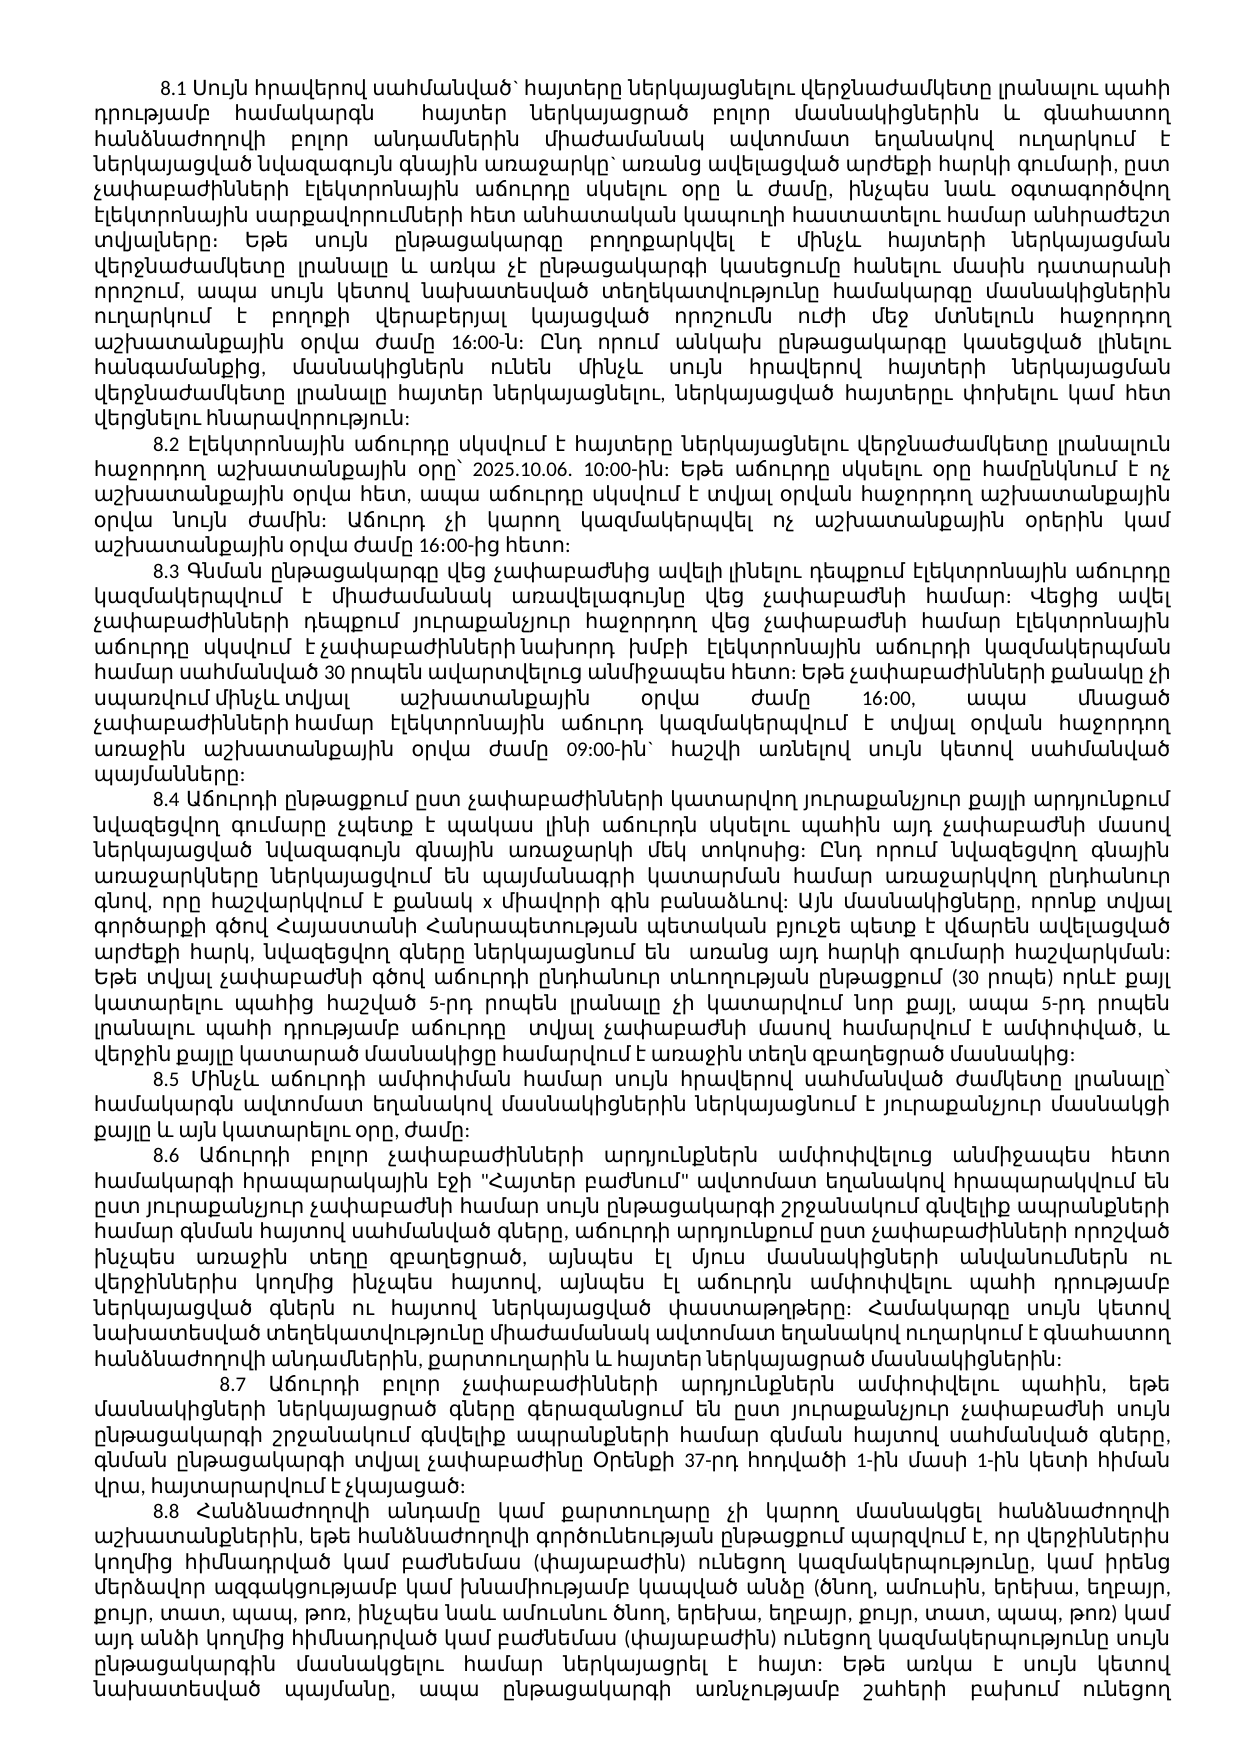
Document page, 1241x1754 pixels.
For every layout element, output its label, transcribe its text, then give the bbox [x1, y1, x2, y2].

text 8.1 Սույն հրավերով սահմանված` հայտերը ներկայացնելու վերջնաժամկետը լրանալու պահի դրությամբ համակարգն հայտեր ներկայացրած բոլոր մասնակիցներին և գնահատող հանձնաժողովի բոլոր անդամներին միաժամանակ ավտոմատ եղանակով ուղարկում է ներկայացված նվազագույն գնային առաջարկը` առանց ավելացված արժեքի հարկի գումարի, ըստ չափաբաժինների էլեկտրոնային աճուրդը սկսելու օրը և ժամը, ինչպես նաև օգտագործվող էլեկտրոնային սարքավորումների հետ անհատական կապուղի հաստատելու համար անհրաժեշտ տվյալները։ Եթե սույն ընթացակարգը բողոքարկվել է մինչև հայտերի ներկայացման վերջնաժամկետը լրանալը և առկա չէ ընթացակարգի կասեցումը հանելու մասին դատարանի որոշում, ապա սույն կետով նախատեսված տեղեկատվությունը համակարգը մասնակիցներին ուղարկում է բողոքի վերաբերյալ կայացված որոշումն ուժի մեջ մտնելուն հաջորդող աշխատանքային օրվա ժամը 16:00-ն: Ընդ որում անկախ ընթացակարգը կասեցված լինելու հանգամանքից, մասնակիցներն ունեն մինչև սույն հրավերով հայտերի ներկայացման վերջնաժամկետը լրանալը հայտեր ներկայացնելու, ներկայացված հայտերըւ փոխելու կամ հետ վերցնելու հնարավորություն: [94, 75, 1171, 431]
text 8.6 Աճուրդի բոլոր չափաբաժինների արդյունքներն ամփոփվելուց անմիջապես հետո համակարգի հրապարակային էջի "Հայտեր բաժնում" ավտոմատ եղանակով հրապարակվում են ըստ յուրաքանչյուր չափաբաժնի համար սույն ընթացակարգի շրջանակում գնվելիք ապրանքների համար գնման հայտով սահմանված գները, աճուրդի արդյունքում ըստ չափաբաժինների որոշված ինչպես առաջին տեղը զբաղեցրած, այնպես էլ մյուս մասնակիցների անվանումներն ու վերջիններիս կողմից ինչպես հայտով, այնպես էլ աճուրդն ամփոփվելու պահի դրությամբ ներկայացված գներն ու հայտով ներկայացված փաստաթղթերը: Համակարգը սույն կետով նախատեսված տեղեկատվությունը միաժամանակ ավտոմատ եղանակով ուղարկում է գնահատող հանձնաժողովի անդամներին, քարտուղարին և հայտեր ներկայացրած մասնակիցներին: [94, 1142, 1171, 1371]
text 8.7 Աճուրդի բոլոր չափաբաժինների արդյունքներն ամփոփվելու պահին, եթե մասնակիցների ներկայացրած գները գերազանցում են ըստ յուրաքանչյուր չափաբաժնի սույն ընթացակարգի շրջանակում գնվելիք ապրանքների համար գնման հայտով սահմանված գները, գնման ընթացակարգի տվյալ չափաբաժինը Օրենքի 37-րդ հոդվածի 1-ին մասի 1-ին կետի հիման վրա, հայտարարվում է չկայացած: [94, 1371, 1171, 1498]
text 8.4 Աճուրդի ընթացքում ըստ չափաբաժինների կատարվող յուրաքանչյուր քայլի արդյունքում նվազեցվող գումարը չպետք է պակաս լինի աճուրդն սկսելու պահին այդ չափաբաժնի մասով ներկայացված նվազագույն գնային առաջարկի մեկ տոկոսից: Ընդ որում նվազեցվող գնային առաջարկները ներկայացվում են պայմանագրի կատարման համար առաջարկվող ընդհանուր գնով, որը հաշվարկվում է քանակ x միավորի գին բանաձևով: Այն մասնակիցները, որոնք տվյալ գործարքի գծով Հայաստանի Հանրապետության պետական բյուջե պետք է վճարեն ավելացված արժեքի հարկ, նվազեցվող գները ներկայացնում են առանց այդ հարկի գումարի հաշվարկման: Եթե տվյալ չափաբաժնի գծով աճուրդի ընդհանուր տևողության ընթացքում (30 րոպե) որևէ քայլ կատարելու պահից հաշված 5-րդ րոպեն լրանալը չի կատարվում նոր քայլ, ապա 5-րդ րոպեն լրանալու պահի դրությամբ աճուրդը տվյալ չափաբաժնի մասով համարվում է ամփոփված, և վերջին քայլը կատարած մասնակիցը համարվում է առաջին տեղն զբաղեցրած մասնակից: [94, 787, 1171, 1066]
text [94, 1498, 1171, 1702]
text 8.5 Մինչև աճուրդի ամփոփման համար սույն հրավերով սահմանված ժամկետը լրանալը՝ համակարգն ավտոմատ եղանակով մասնակիցներին ներկայացնում է յուրաքանչյուր մասնակցի քայլը և այն կատարելու օրը, ժամը: [94, 1066, 1171, 1142]
text 8.3 Գնման ընթացակարգը վեց չափաբաժնից ավելի լինելու դեպքում էլեկտրոնային աճուրդը կազմակերպվում է միաժամանակ առավելագույնը վեց չափաբաժնի համար: Վեցից ավել չափաբաժինների դեպքում յուրաքանչյուր հաջորդող վեց չափաբաժնի համար էլեկտրոնային աճուրդը սկսվում է չափաբաժինների նախորդ խմբի էլեկտրոնային աճուրդի կազմակերպման համար սահմանված 30 րոպեն ավարտվելուց անմիջապես հետո: Եթե չափաբաժինների քանակը չի սպառվում մինչև տվյալ աշխատանքային օրվա ժամը 16։00, ապա մնացած չափաբաժինների համար էլեկտրոնային աճուրդ կազմակերպվում է տվյալ օրվան հաջորդող առաջին աշխատանքային օրվա ժամը 09:00-ին` հաշվի առնելով սույն կետով սահմանված պայմանները: [94, 558, 1171, 787]
text 8.2 Էլեկտրոնային աճուրդը սկսվում է հայտերը ներկայացնելու վերջնաժամկետը լրանալուն հաջորդող աշխատանքային օրը՝ 2025.10.06. 10:00 -ին: Եթե աճուրդը սկսելու օրը համընկնում է ոչ աշխատանքային օրվա հետ, ապա աճուրդը սկսվում է տվյալ օրվան հաջորդող աշխատանքային օրվա նույն ժամին: Աճուրդ չի կարող կազմակերպվել ոչ աշխատանքային օրերին կամ աշխատանքային օրվա ժամը 16։00-ից հետո: [94, 431, 1171, 558]
